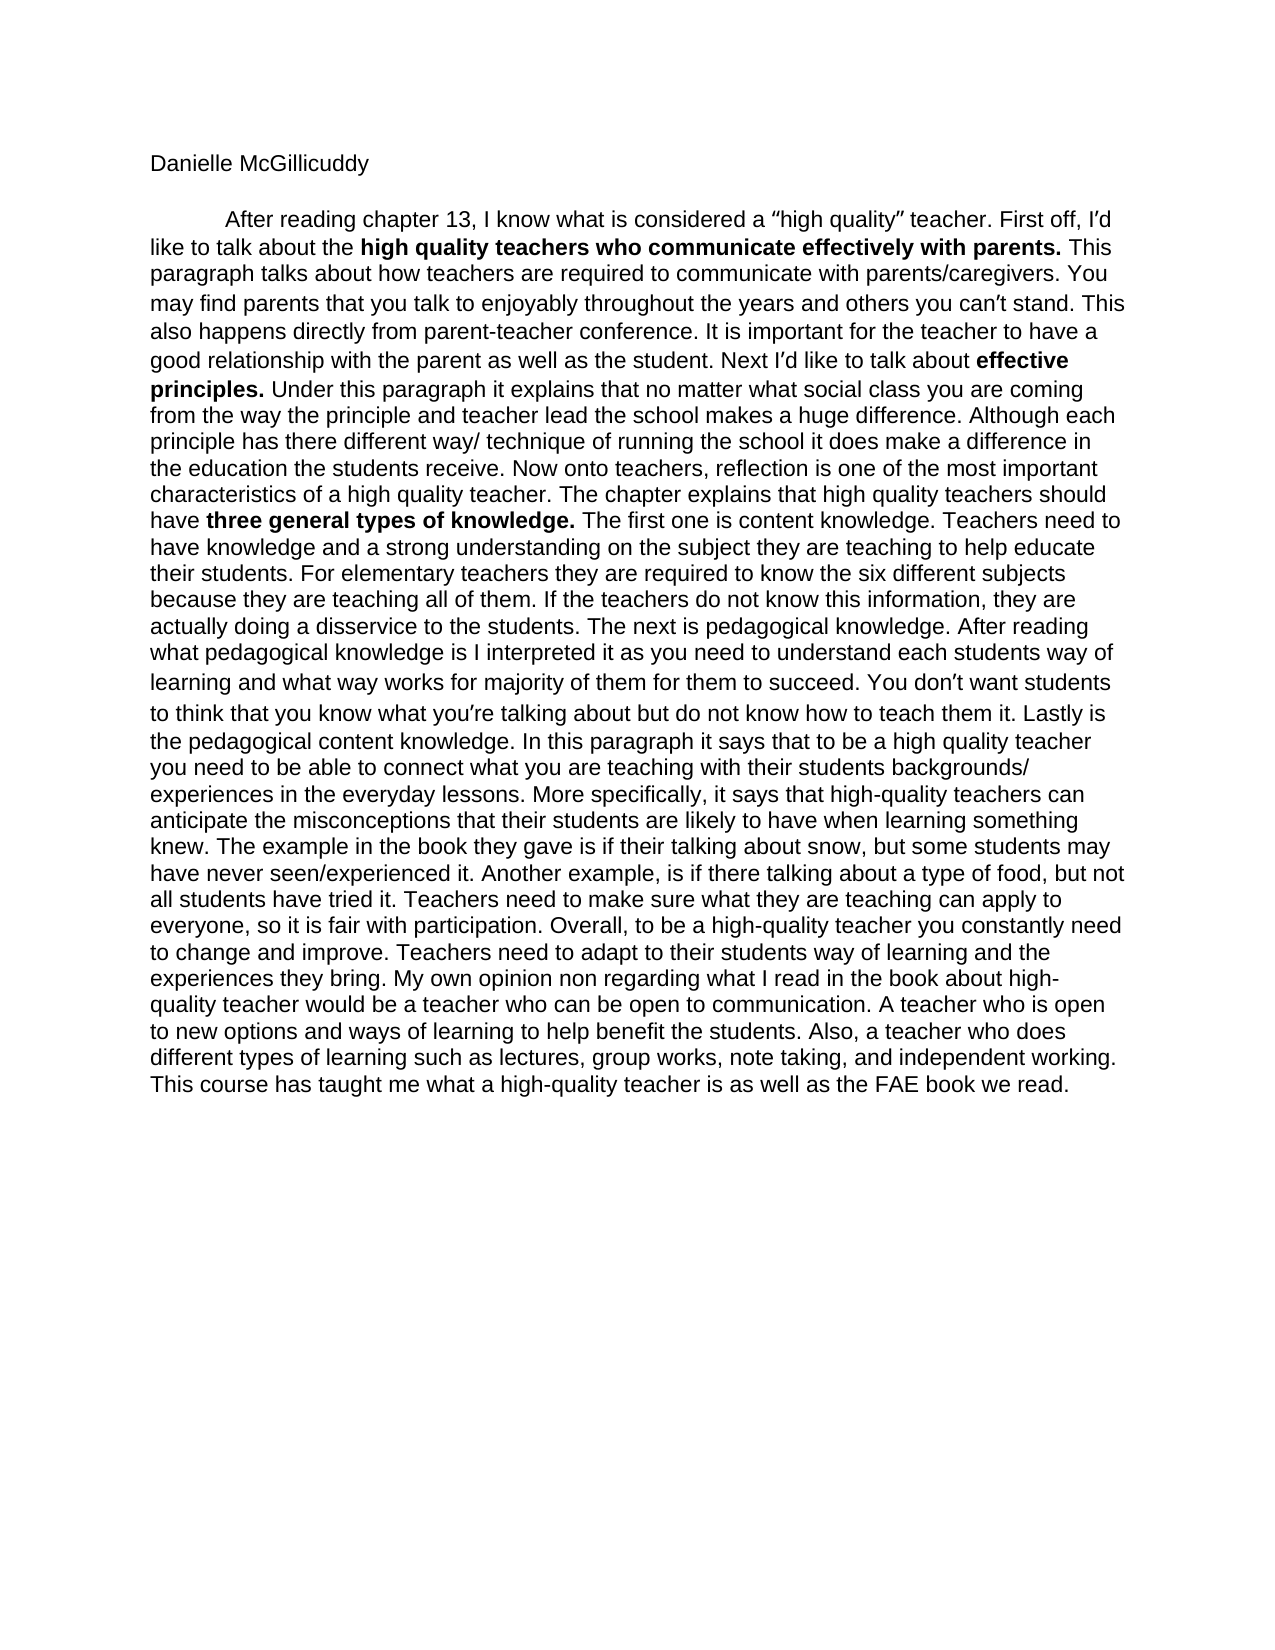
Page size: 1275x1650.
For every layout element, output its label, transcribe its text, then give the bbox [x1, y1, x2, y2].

text After reading chapter 13, I know what is considered a “high quality” teacher. First off, I’d like to talk about the high quality teachers who communicate effectively with parents. This paragraph talks about how teachers are required to communicate with parents/caregivers. You may find parents that you talk to enjoyably throughout the years and others you can’t stand. This also happens directly from parent-teacher conference. It is important for the teacher to have a good relationship with the parent as well as the student. Next I’d like to talk about effective principles. Under this paragraph it explains that no matter what social class you are coming from the way the principle and teacher lead the school makes a huge difference. Although each principle has there different way/ technique of running the school it does make a difference in the education the students receive. Now onto teachers, reflection is one of the most important characteristics of a high quality teacher. The chapter explains that high quality teachers should have three general types of knowledge. The first one is content knowledge. Teachers need to have knowledge and a strong understanding on the subject they are teaching to help educate their students. For elementary teachers they are required to know the six different subjects because they are teaching all of them. If the teachers do not know this information, they are actually doing a disservice to the students. The next is pedagogical knowledge. After reading what pedagogical knowledge is I interpreted it as you need to understand each students way of learning and what way works for majority of them for them to succeed. You don’t want students to think that you know what you’re talking about but do not know how to teach them it. Lastly is the pedagogical content knowledge. In this paragraph it says that to be a high quality teacher you need to be able to connect what you are teaching with their students backgrounds/ experiences in the everyday lessons. More specifically, it says that high-quality teachers can anticipate the misconceptions that their students are likely to have when learning something knew. The example in the book they gave is if their talking about snow, but some students may have never seen/experienced it. Another example, is if there talking about a type of food, but not all students have tried it. Teachers need to make sure what they are teaching can apply to everyone, so it is fair with participation. Overall, to be a high-quality teacher you constantly need to change and improve. Teachers need to adapt to their students way of learning and the experiences they bring. My own opinion non regarding what I read in the book about high-quality teacher would be a teacher who can be open to communication. A teacher who is open to new options and ways of learning to help benefit the students. Also, a teacher who does different types of learning such as lectures, group works, note taking, and independent working. This course has taught me what a high-quality teacher is as well as the FAE book we read. [150, 203, 1125, 1097]
text Danielle McGillicuddy [150, 150, 1125, 176]
